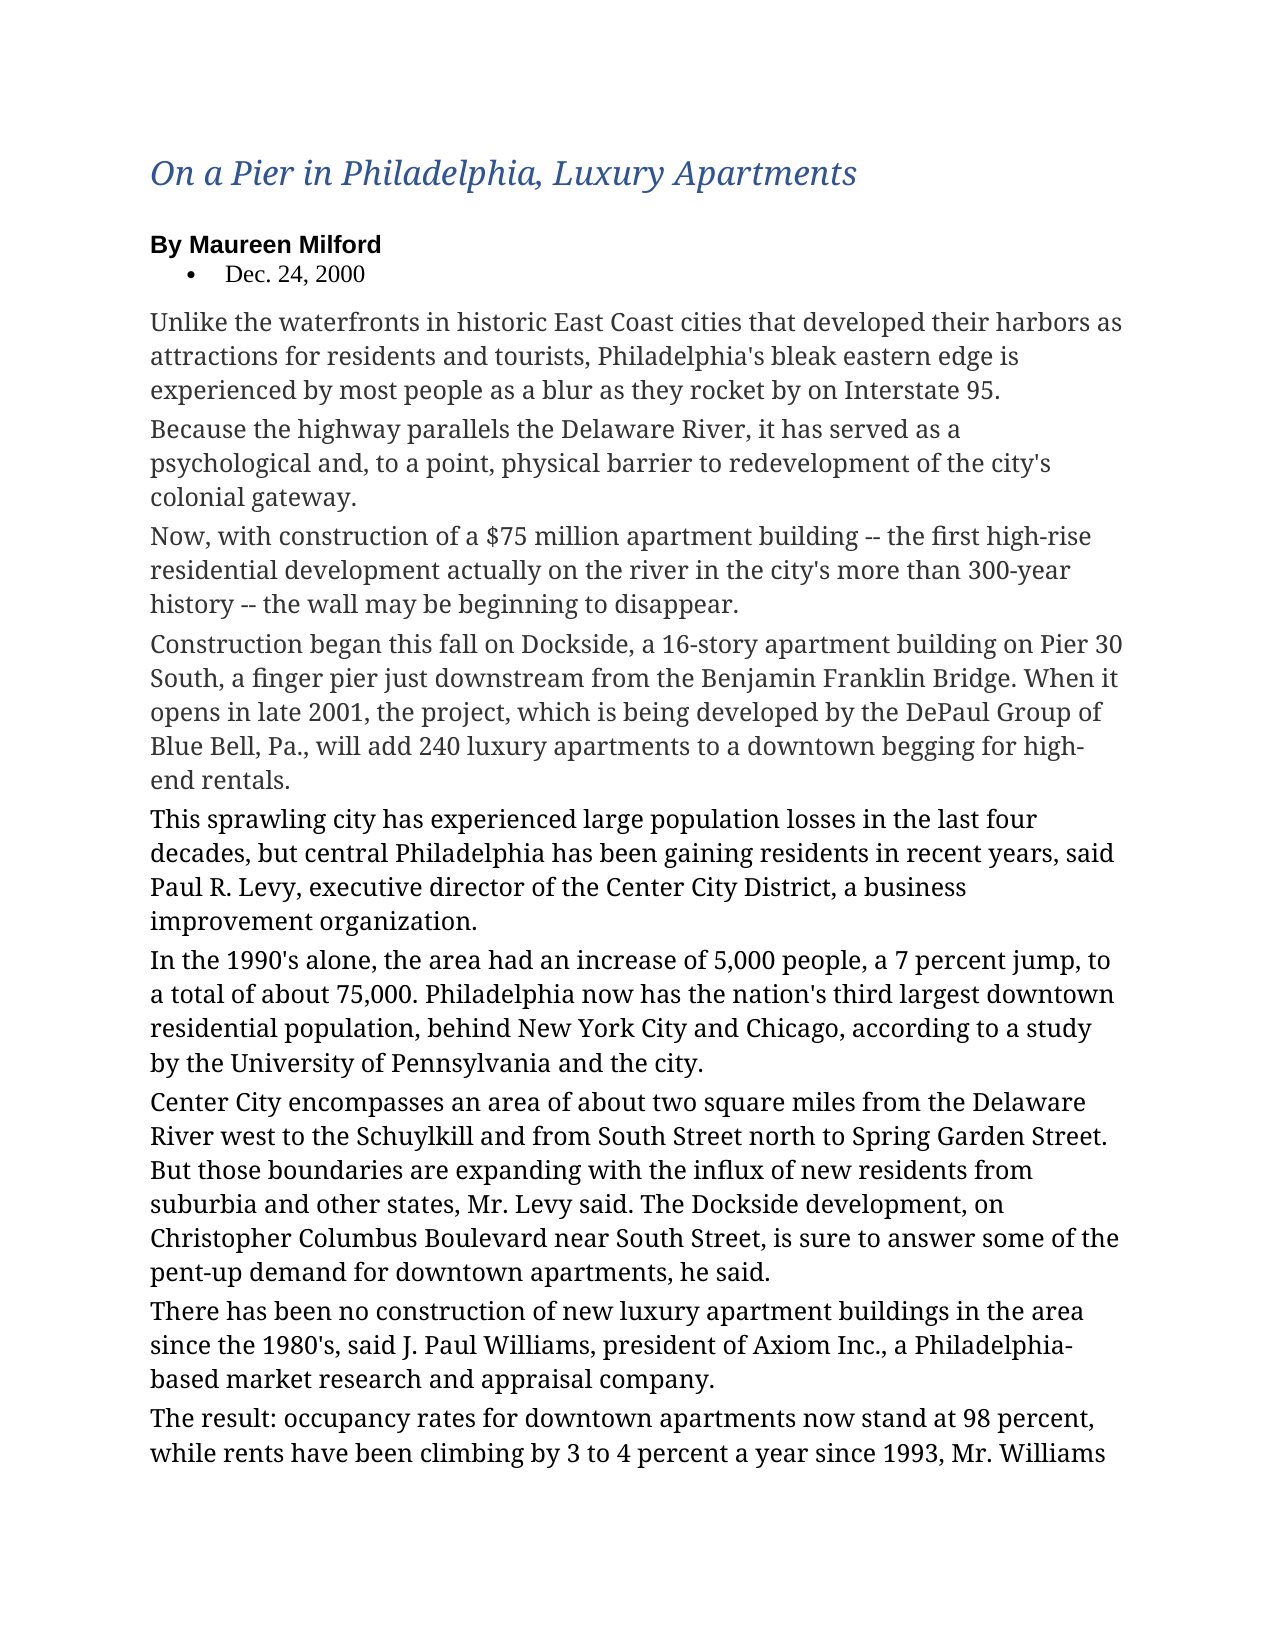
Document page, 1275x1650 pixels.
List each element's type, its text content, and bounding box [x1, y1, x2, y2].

text This sprawling city has experienced large population losses in the last four decades, but central Philadelphia has been gaining residents in recent years, said Paul R. Levy, executive director of the Center City District, a business improvement organization. [150, 802, 1125, 938]
text In the 1990's alone, the area had an increase of 5,000 people, a 7 percent jump, to a total of about 75,000. Philadelphia now has the nation's third largest downtown residential population, behind New York City and Chicago, according to a study by the University of Pennsylvania and the city. [150, 943, 1125, 1079]
text Unlike the waterfronts in historic East Coast cities that developed their harbors as attractions for residents and tourists, Philadelphia's bleak eastern edge is experienced by most people as a blur as they rocket by on Interstate 95. [150, 304, 1125, 407]
text Construction began this fall on Dockside, a 16-story apartment building on Pier 30 South, a finger pier just downstream from the Benjamin Franklin Bridge. When it opens in late 2001, the project, which is being developed by the DePaul Group of Blue Bell, Pa., will add 240 luxury apartments to a downtown begging for high-end rentals. [150, 626, 1125, 797]
text There has been no construction of new luxury apartment buildings in the area since the 1980's, said J. Paul Williams, president of Axiom Inc., a Philadelphia-based market research and appraisal company. [150, 1294, 1125, 1396]
text Now, with construction of a $75 million apartment building -- the first high-rise residential development actually on the river in the city's more than 300-year history -- the wall may be beginning to disappear. [150, 519, 1125, 621]
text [150, 1401, 1125, 1469]
text Center City encompasses an area of about two square miles from the Delaware River west to the Schuylkill and from South Street north to Spring Garden Street. But those boundaries are expanding with the influx of new residents from suburbia and other states, Mr. Levy said. The Dockside development, on Christopher Columbus Boulevard near South Street, is sure to answer some of the pent-up demand for downtown apartments, he said. [150, 1084, 1125, 1289]
list Dec. 24, 2000 [187, 259, 1125, 288]
text By Maureen Milford [150, 230, 1125, 259]
subtitle On a Pier in Philadelphia, Luxury Apartments [150, 150, 1125, 195]
text Because the highway parallels the Delaware River, it has served as a psychological and, to a point, physical barrier to redevelopment of the city's colonial gateway. [150, 412, 1125, 514]
